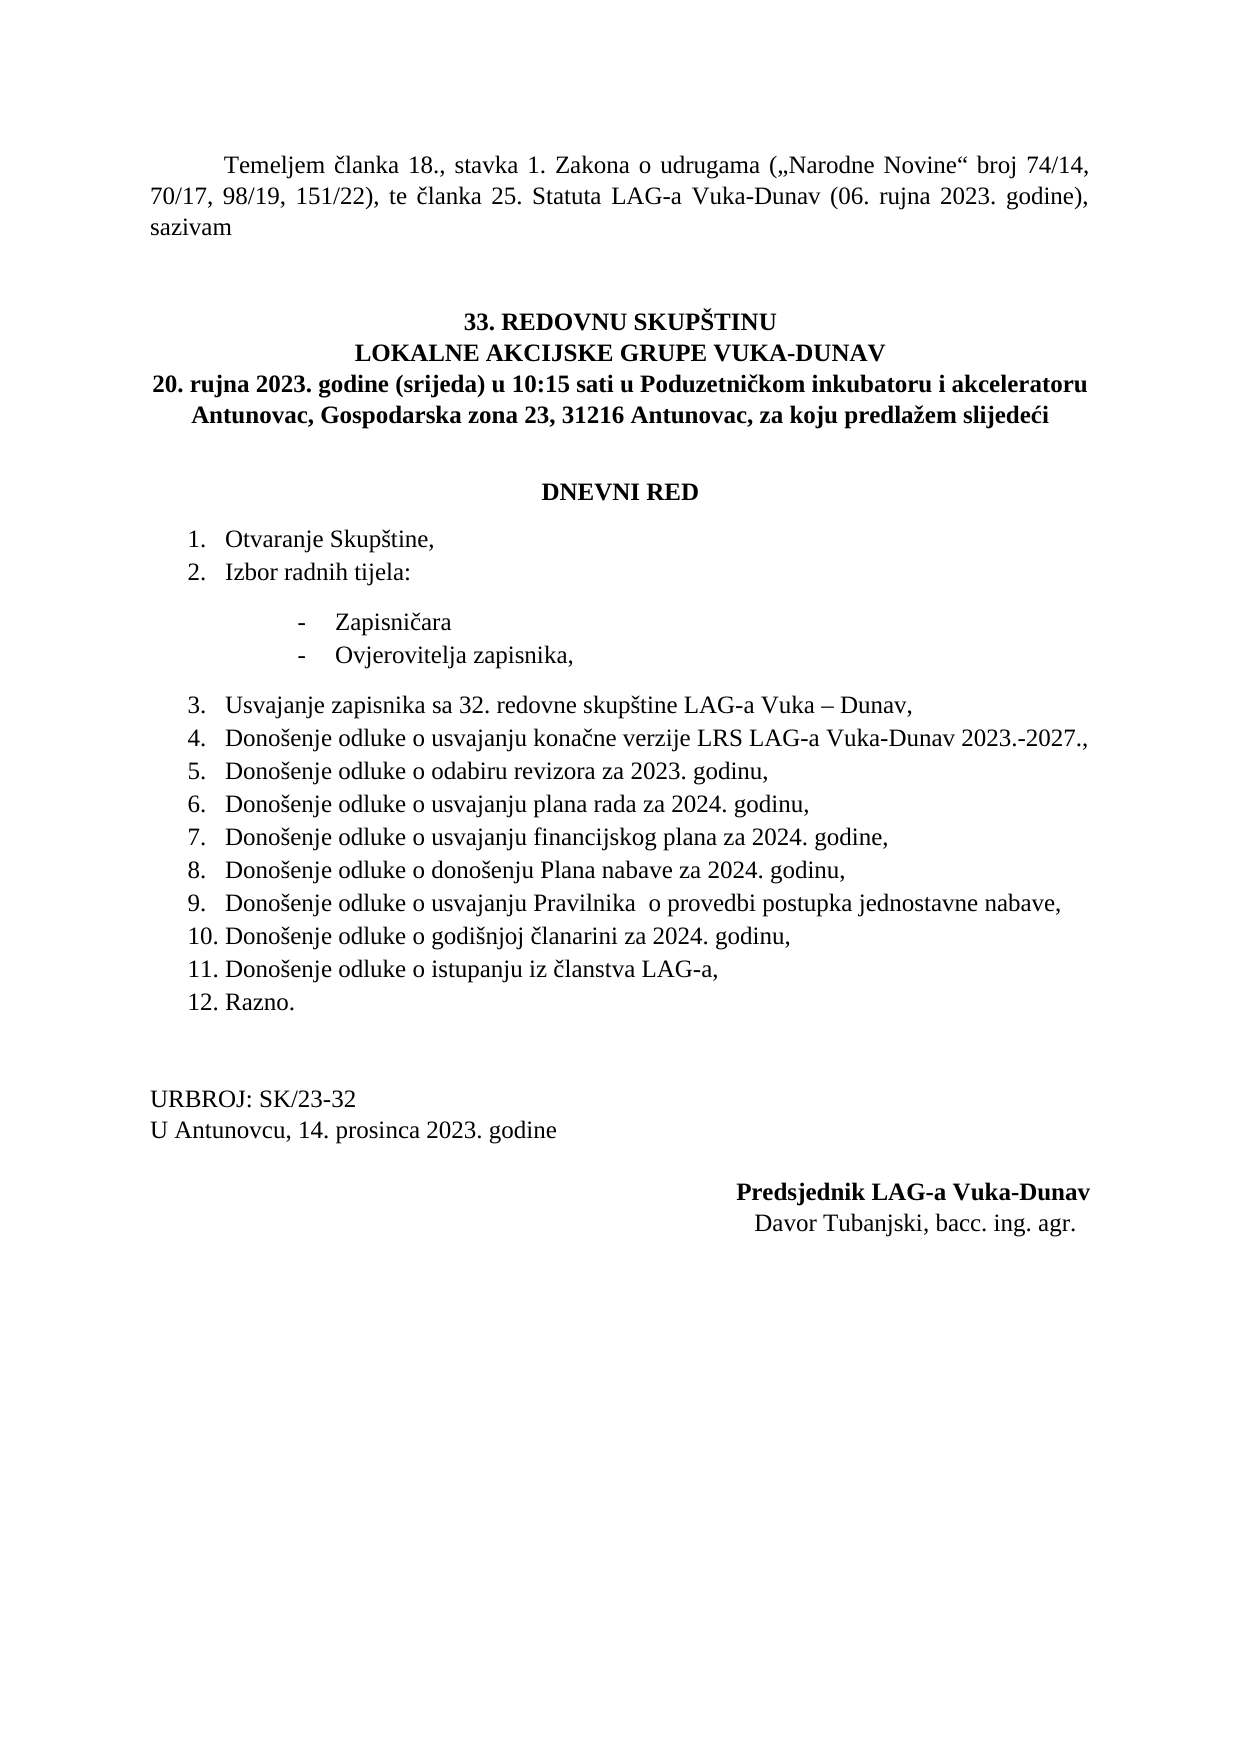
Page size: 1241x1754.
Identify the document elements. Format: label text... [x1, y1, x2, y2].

text U Antunovcu, 14. prosinca 2023. godine [150, 1115, 1090, 1144]
text DNEVNI RED [150, 477, 1090, 506]
list Donošenje odluke o usvajanju konačne verzije LRS LAG-a Vuka-Dunav 2023.-2027., [187, 723, 1090, 752]
text Predsjednik LAG-a Vuka-Dunav [150, 1177, 1090, 1206]
text URBROJ: SK/23-32 [150, 1084, 1090, 1113]
list Donošenje odluke o godišnjoj članarini za 2024. godinu, [187, 921, 1090, 950]
list Donošenje odluke o istupanju iz članstva LAG-a, [187, 954, 1090, 983]
list Otvaranje Skupštine, [187, 524, 1090, 553]
list Donošenje odluke o donošenju Plana nabave za 2024. godinu, [187, 855, 1090, 884]
list Izbor radnih tijela: [187, 557, 1090, 586]
text Davor Tubanjski, bacc. ing. agr. [666, 1208, 1090, 1237]
list Donošenje odluke o odabiru revizora za 2023. godinu, [187, 756, 1090, 785]
text LOKALNE AKCIJSKE GRUPE VUKA-DUNAV [150, 338, 1090, 367]
list Zapisničara [297, 607, 1090, 636]
list Ovjerovitelja zapisnika, [297, 640, 1090, 669]
text 33. REDOVNU SKUPŠTINU [150, 307, 1090, 336]
list Donošenje odluke o usvajanju plana rada za 2024. godinu, [187, 789, 1090, 818]
text 20. rujna 2023. godine (srijeda) u 10:15 sati u Poduzetničkom inkubatoru i akceleratoru Antunovac, Gospodarska zona 23, 31216 Antunovac, za koju predlažem slijedeći [150, 369, 1090, 429]
list Donošenje odluke o usvajanju Pravilnika o provedbi postupka jednostavne nabave, [187, 888, 1090, 917]
list Razno. [187, 987, 1090, 1016]
list Donošenje odluke o usvajanju financijskog plana za 2024. godine, [187, 822, 1090, 851]
text Temeljem članka 18., stavka 1. Zakona o udrugama („Narodne Novine“ broj 74/14, 70/17, 98/19, 151/22), te članka 25. Statuta LAG-a Vuka-Dunav (06. rujna 2023. godine), sazivam [150, 150, 1090, 241]
list Usvajanje zapisnika sa 32. redovne skupštine LAG-a Vuka – Dunav, [187, 690, 1090, 719]
